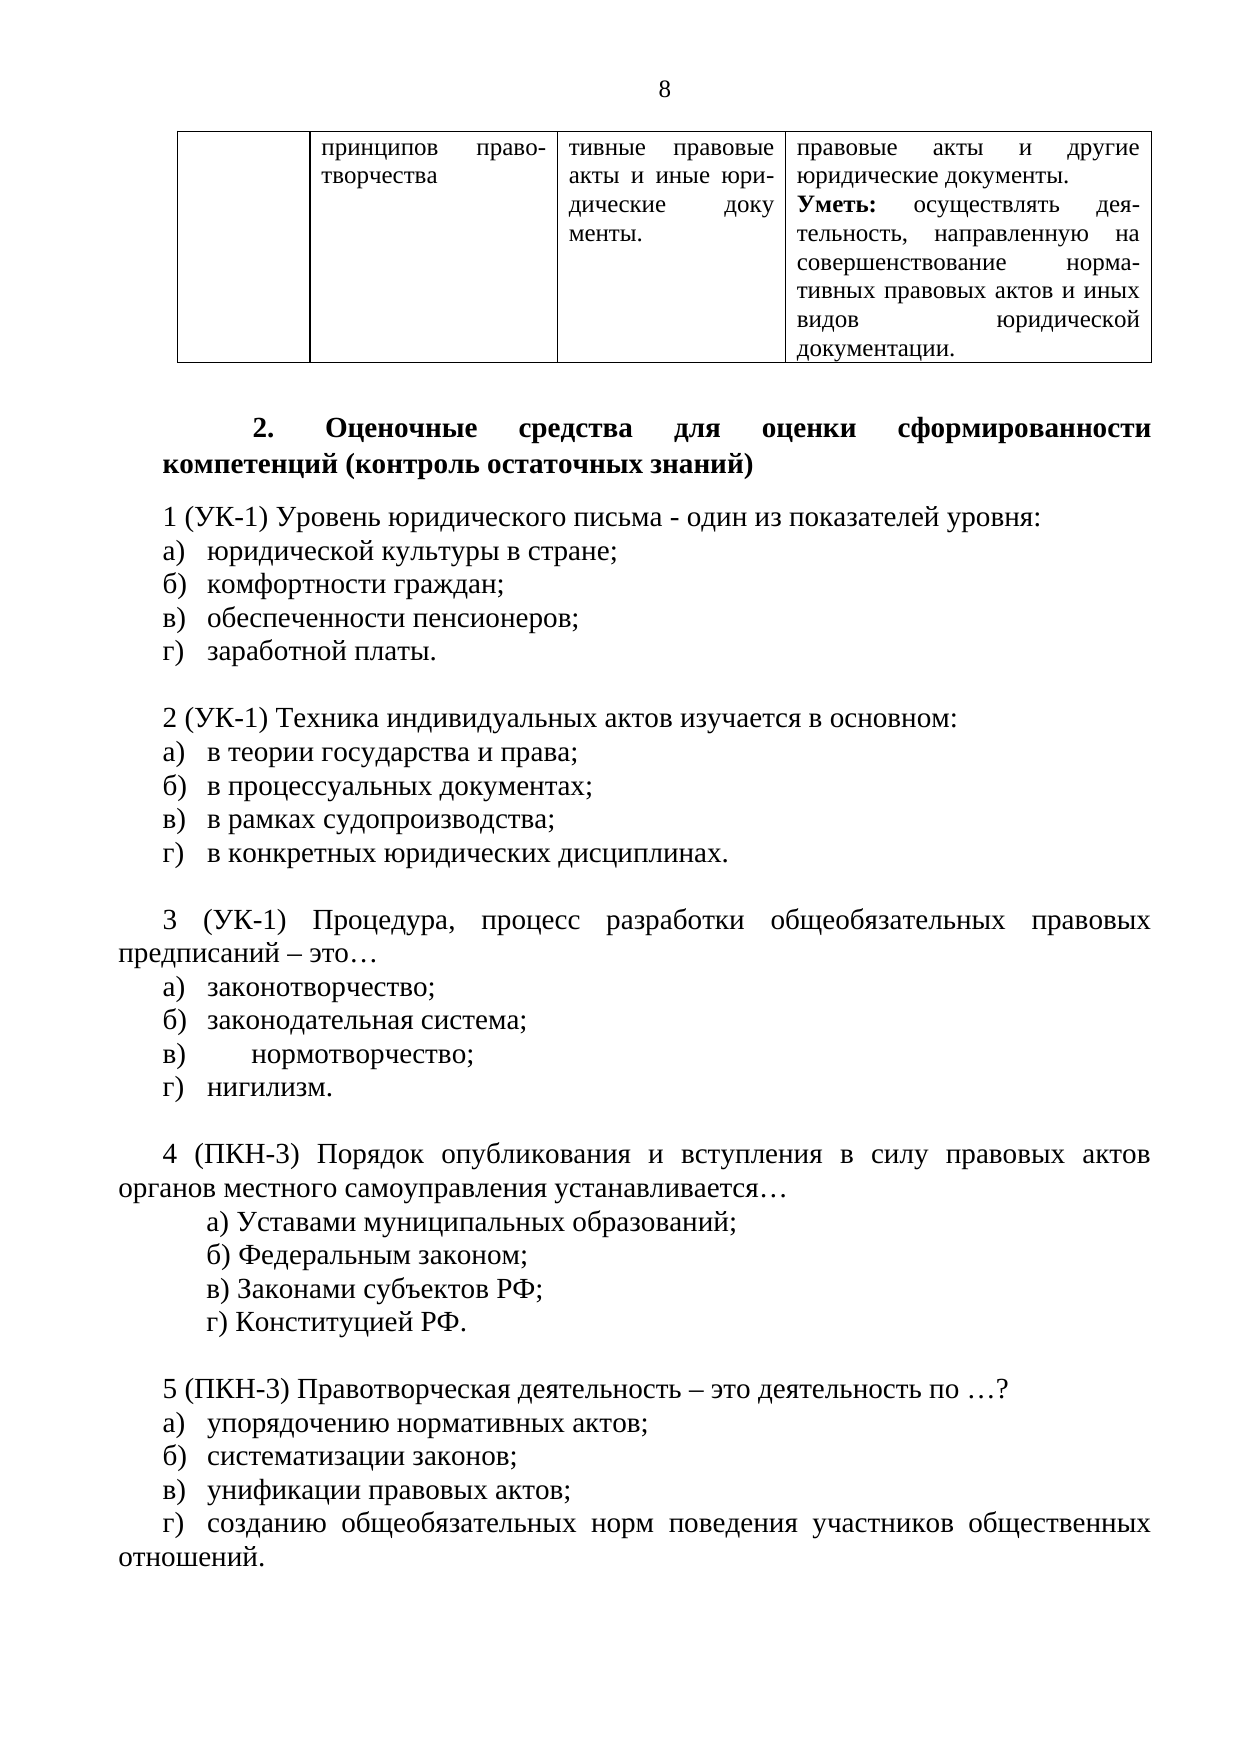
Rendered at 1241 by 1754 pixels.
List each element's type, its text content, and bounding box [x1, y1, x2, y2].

text 3 (УК-1) Процедура, процесс разработки общеобязательных правовых предписаний – это… [118, 902, 1152, 969]
text 5 (ПКН-3) Правотворческая деятельность – это деятельность по …? [118, 1371, 1152, 1405]
list нормотворчество; [118, 1036, 1152, 1069]
text 1 (УК-1) Уровень юридического письма - один из показателей уровня: [118, 499, 1152, 533]
text а) Уставами муниципальных образований; [118, 1204, 1152, 1237]
list комфортности граждан; [118, 566, 1152, 600]
list обеспеченности пенсионеров; [118, 600, 1152, 633]
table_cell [558, 132, 785, 362]
list в теории государства и права; [118, 734, 1152, 768]
list юридической культуры в стране; [118, 533, 1152, 566]
list законотворчество; [118, 969, 1152, 1002]
list законодательная система; [118, 1002, 1152, 1036]
list унификации правовых актов; [118, 1472, 1152, 1506]
list созданию общеобязательных норм поведения участников общественных отношений. [118, 1506, 1152, 1573]
text г) Конституцией РФ. [118, 1304, 1152, 1338]
text в) Законами субъектов РФ; [118, 1271, 1152, 1304]
text б) Федеральным законом; [118, 1237, 1152, 1271]
list заработной платы. [118, 633, 1152, 667]
list упорядочению нормативных актов; [118, 1405, 1152, 1438]
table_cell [786, 132, 1151, 362]
text 4 (ПКН-3) Порядок опубликования и вступления в силу правовых актов органов местного самоуправления устанавливается… [118, 1137, 1152, 1204]
list в рамках судопроизводства; [118, 801, 1152, 835]
list в конкретных юридических дисциплинах. [118, 835, 1152, 868]
list в процессуальных документах; [118, 768, 1152, 801]
text 2 (УК-1) Техника индивидуальных актов изучается в основном: [118, 701, 1152, 734]
list нигилизм. [118, 1069, 1152, 1103]
list систематизации законов; [118, 1438, 1152, 1472]
list Оценочные средства для оценки сформированности компетенций (контроль остаточных знаний) [162, 410, 1152, 480]
